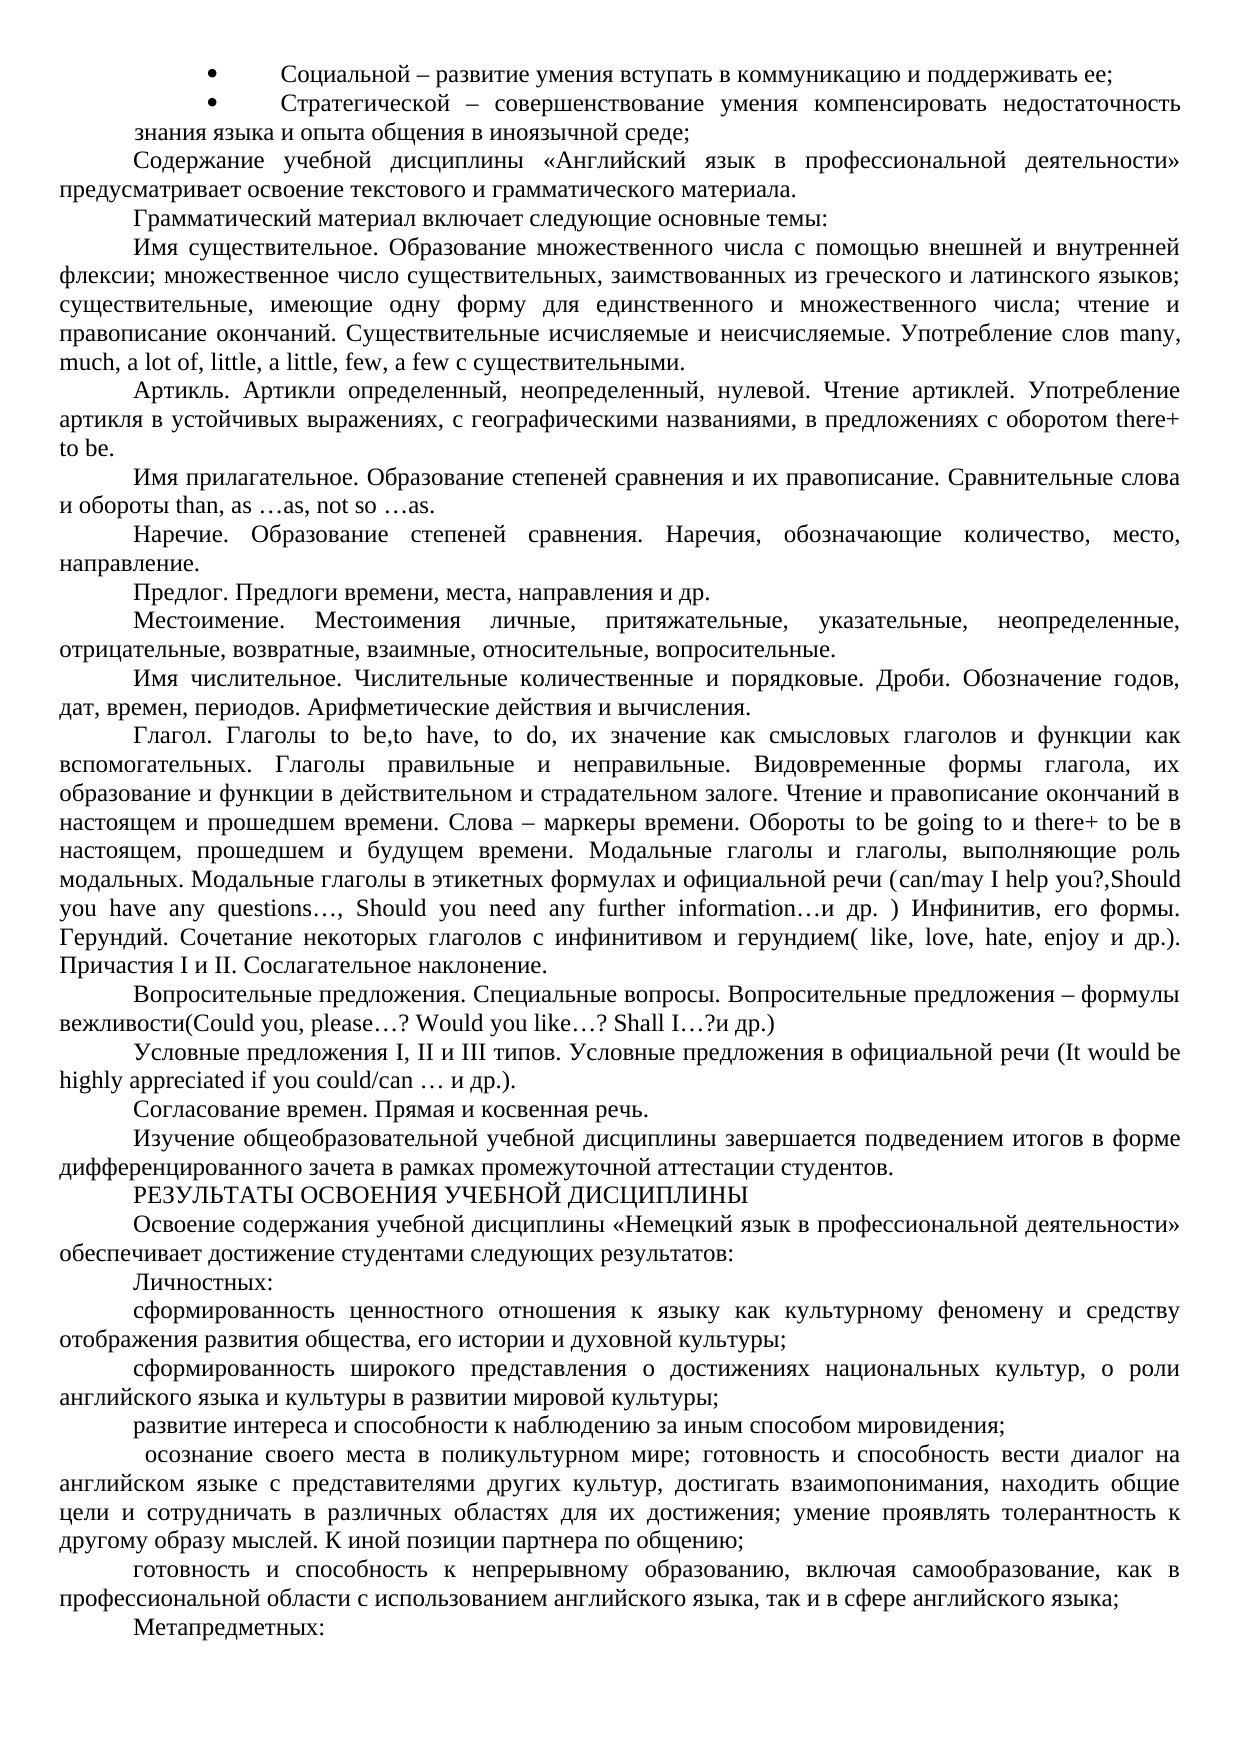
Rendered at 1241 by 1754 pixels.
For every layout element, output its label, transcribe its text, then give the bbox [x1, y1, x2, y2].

list Социальной – развитие умения вступать в коммуникацию и поддерживать ее; [134, 59, 1181, 88]
text Имя числительное. Числительные количественные и порядковые. Дроби. Обозначение годов, дат, времен, периодов. Арифметические действия и вычисления. [59, 663, 1181, 720]
text РЕЗУЛЬТАТЫ ОСВОЕНИЯ УЧЕБНОЙ ДИСЦИПЛИНЫ [59, 1180, 1181, 1209]
text Имя прилагательное. Образование степеней сравнения и их правописание. Сравнительные слова и обороты than, as …as, not so …as. [59, 462, 1181, 519]
text Глагол. Глаголы to be,to have, to do, их значение как смысловых глаголов и функции как вспомогательных. Глаголы правильные и неправильные. Видовременные формы глагола, их образование и функции в действительном и страдательном залоге. Чтение и правописание окончаний в настоящем и прошедшем времени. Слова – маркеры времени. Обороты to be going to и there+ to be в настоящем, прошедшем и будущем времени. Модальные глаголы и глаголы, выполняющие роль модальных. Модальные глаголы в этикетных формулах и официальной речи (can/may I help you?,Should you have any questions…, Should you need any further information…и др. ) Инфинитив, его формы. Герундий. Сочетание некоторых глаголов с инфинитивом и герундием( like, love, hate, enjoy и др.). Причастия I и II. Сослагательное наклонение. [59, 720, 1181, 979]
text Местоимение. Местоимения личные, притяжательные, указательные, неопределенные, отрицательные, возвратные, взаимные, относительные, вопросительные. [59, 605, 1181, 663]
text развитие интереса и способности к наблюдению за иным способом мировидения; [59, 1410, 1181, 1439]
text готовность и способность к непрерывному образованию, включая самообразование, как в профессиональной области с использованием английского языка, так и в сфере английского языка; [59, 1554, 1181, 1612]
list Стратегической – совершенствование умения компенсировать недостаточность знания языка и опыта общения в иноязычной среде; [134, 88, 1181, 145]
text Предлог. Предлоги времени, места, направления и др. [59, 577, 1181, 605]
text Наречие. Образование степеней сравнения. Наречия, обозначающие количество, место, направление. [59, 519, 1181, 577]
text Артикль. Артикли определенный, неопределенный, нулевой. Чтение артиклей. Употребление артикля в устойчивых выражениях, с географическими названиями, в предложениях с оборотом there+ to be. [59, 375, 1181, 462]
text сформированность широкого представления о достижениях национальных культур, о роли английского языка и культуры в развитии мировой культуры; [59, 1353, 1181, 1410]
text Освоение содержания учебной дисциплины «Немецкий язык в профессиональной деятельности» обеспечивает достижение студентами следующих результатов: [59, 1209, 1181, 1267]
text Условные предложения I, II и III типов. Условные предложения в официальной речи (It would be highly appreciated if you could/can … и др.). [59, 1037, 1181, 1094]
text Вопросительные предложения. Специальные вопросы. Вопросительные предложения – формулы вежливости(Could you, please…? Would you like…? Shall I…?и др.) [59, 979, 1181, 1037]
text Грамматический материал включает следующие основные темы: [59, 203, 1181, 232]
text сформированность ценностного отношения к языку как культурному феномену и средству отображения развития общества, его истории и духовной культуры; [59, 1295, 1181, 1353]
text Имя существительное. Образование множественного числа с помощью внешней и внутренней флексии; множественное число существительных, заимствованных из греческого и латинского языков; существительные, имеющие одну форму для единственного и множественного числа; чтение и правописание окончаний. Существительные исчисляемые и неисчисляемые. Употребление слов many, much, a lot of, little, a little, few, a few с существительными. [59, 232, 1181, 375]
text осознание своего места в поликультурном мире; готовность и способность вести диалог на английском языке с представителями других культур, достигать взаимопонимания, находить общие цели и сотрудничать в различных областях для их достижения; умение проявлять толерантность к другому образу мыслей. К иной позиции партнера по общению; [59, 1439, 1181, 1554]
text Изучение общеобразовательной учебной дисциплины завершается подведением итогов в форме дифференцированного зачета в рамках промежуточной аттестации студентов. [59, 1123, 1181, 1180]
text Содержание учебной дисциплины «Английский язык в профессиональной деятельности» предусматривает освоение текстового и грамматического материала. [59, 145, 1181, 203]
text Личностных: [59, 1267, 1181, 1295]
text Согласование времен. Прямая и косвенная речь. [59, 1094, 1181, 1123]
text Метапредметных: [59, 1612, 1181, 1640]
